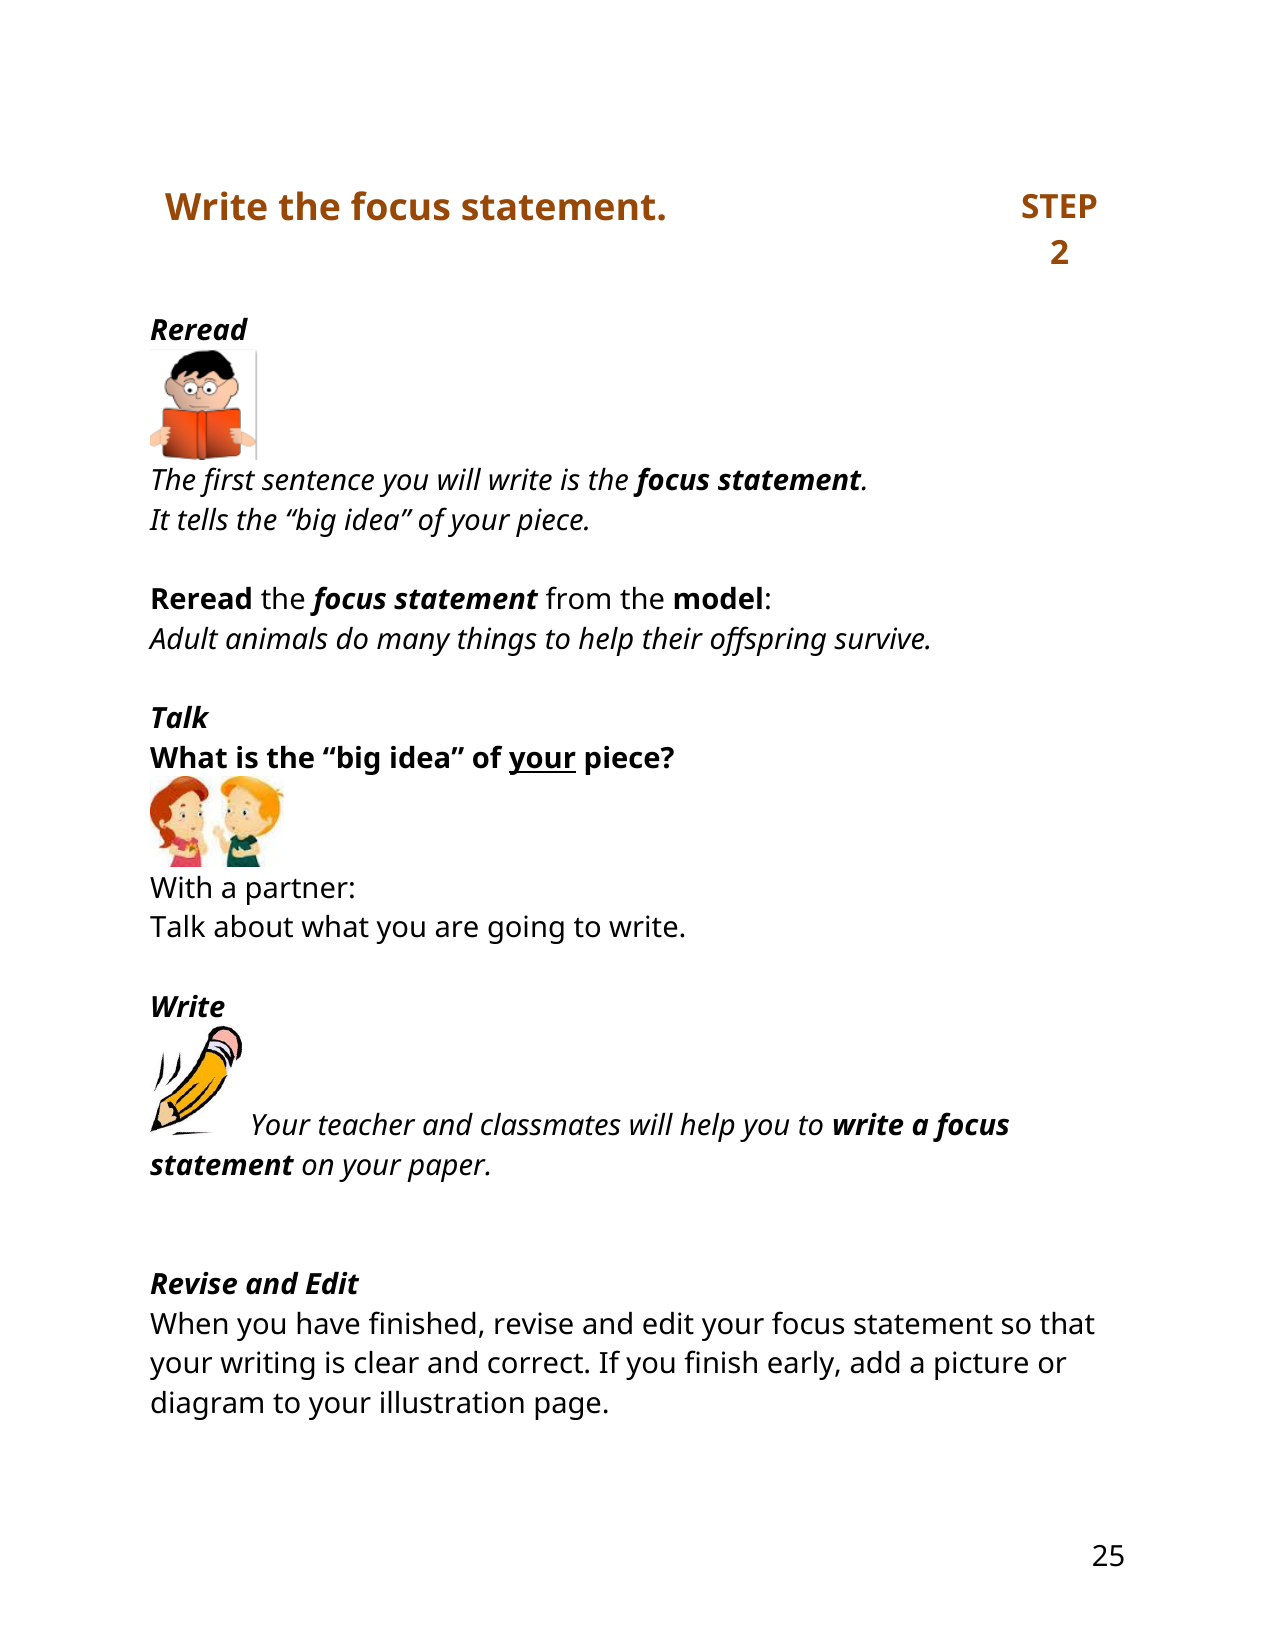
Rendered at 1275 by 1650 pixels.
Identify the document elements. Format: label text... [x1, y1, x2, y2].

text It tells the “big idea” of your piece. [150, 499, 1125, 539]
text The first sentence you will write is the focus statement. [150, 459, 1125, 499]
text Your teacher and classmates will help you to write a focus statement on your paper. [150, 1026, 1125, 1184]
text Reread [150, 309, 1125, 348]
picture [150, 348, 258, 460]
text Write [150, 986, 1125, 1026]
text Talk about what you are going to write. [150, 907, 1125, 946]
text Revise and Edit [150, 1263, 1125, 1303]
text When you have finished, revise and edit your focus statement so that your writing is clear and correct. If you finish early, add a picture or diagram to your illustration page. [150, 1303, 1125, 1422]
text With a partner: [150, 867, 1125, 907]
text Reread the focus statement from the model: [150, 578, 1125, 618]
text Adult animals do many things to help their offspring survive. [150, 618, 1125, 658]
picture [150, 1025, 243, 1136]
picture [150, 776, 284, 867]
text Talk [150, 697, 1125, 737]
text What is the “big idea” of your piece? [150, 737, 1125, 777]
